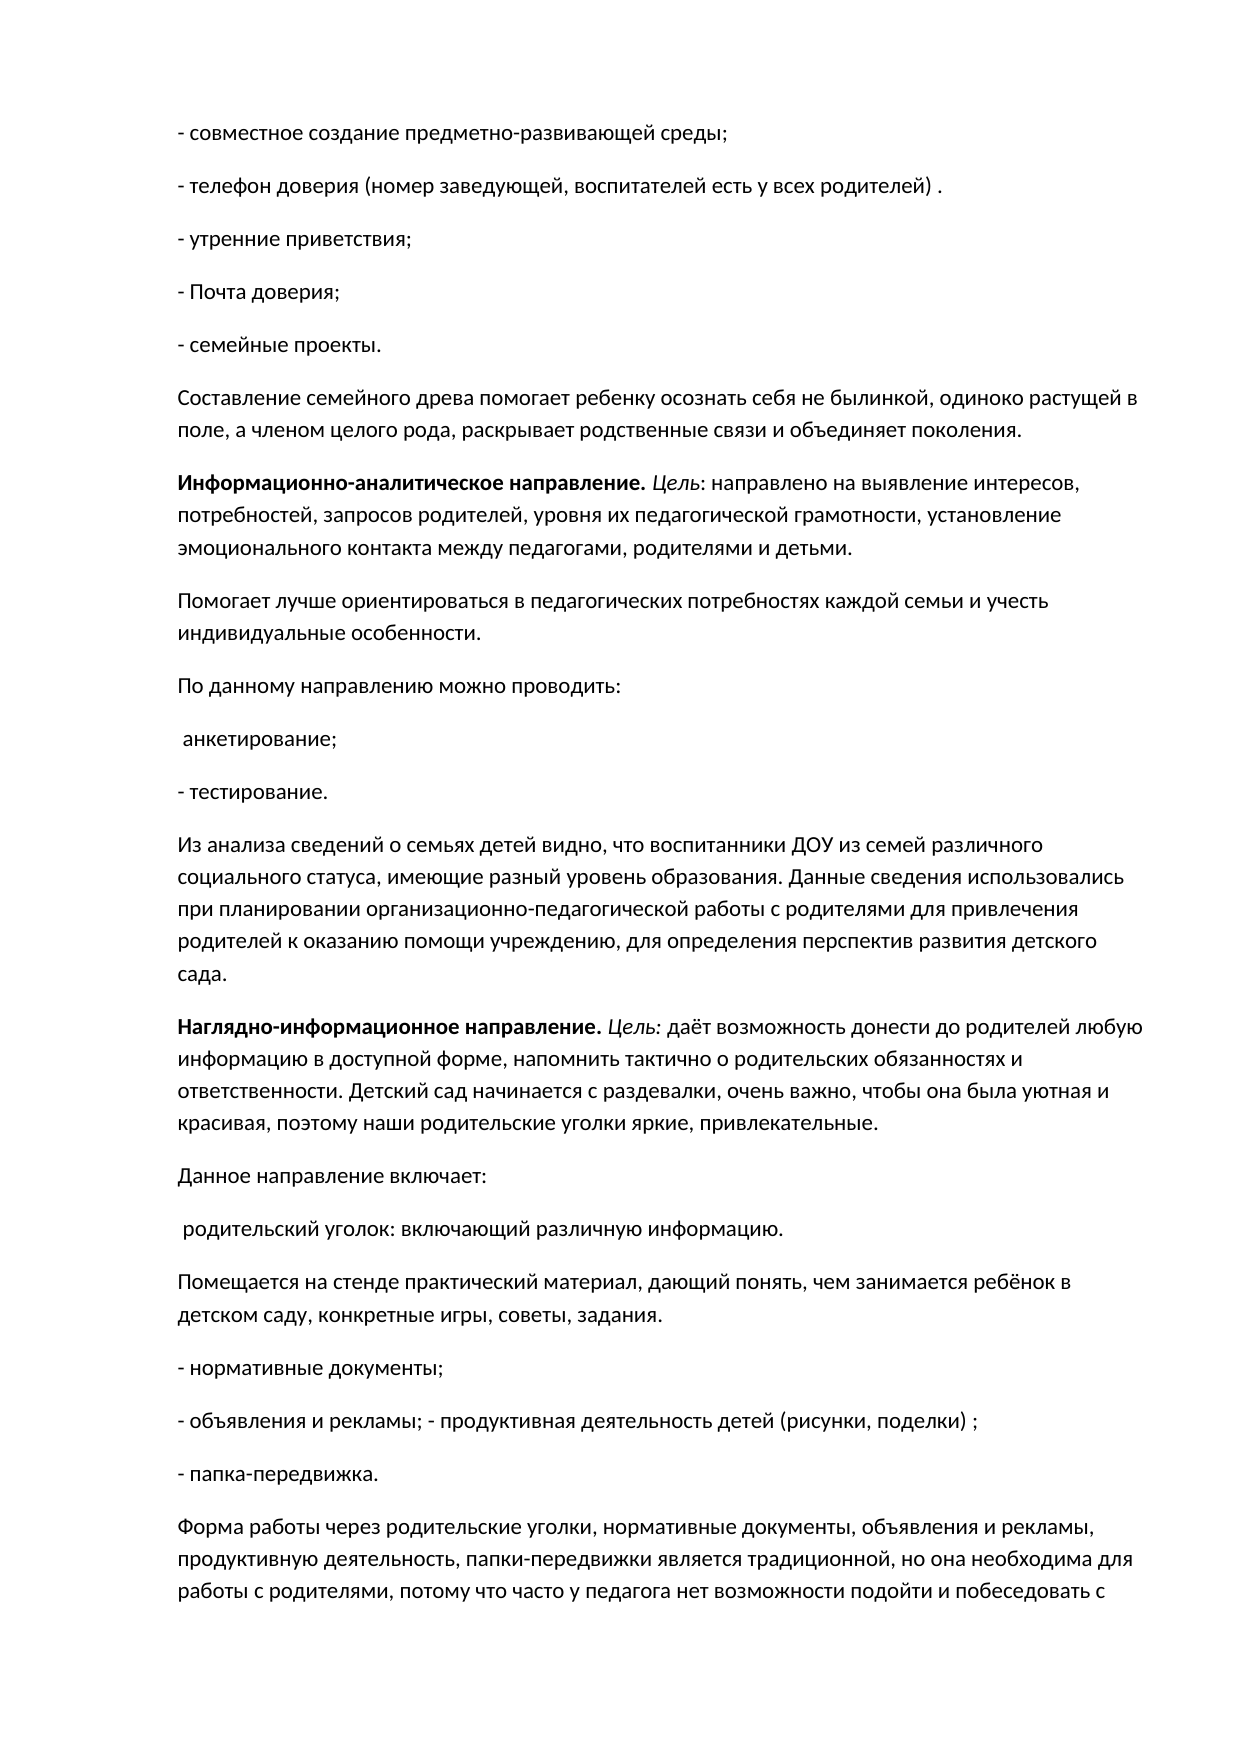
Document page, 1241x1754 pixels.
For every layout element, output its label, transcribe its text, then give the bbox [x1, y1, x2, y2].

text Составление семейного древа помогает ребенку осознать себя не былинкой, одиноко растущей в поле, а членом целого рода, раскрывает родственные связи и объединяет поколения. [177, 383, 1152, 443]
text - объявления и рекламы; - продуктивная деятельность детей (рисунки, поделки) ; [177, 1406, 1152, 1434]
text - тестирование. [177, 777, 1152, 805]
text - телефон доверия (номер заведующей, воспитателей есть у всех родителей) . [177, 171, 1152, 199]
text - семейные проекты. [177, 330, 1152, 358]
text родительский уголок: включающий различную информацию. [177, 1214, 1152, 1242]
text Помогает лучше ориентироваться в педагогических потребностях каждой семьи и учесть индивидуальные особенности. [177, 586, 1152, 646]
text Из анализа сведений о семьях детей видно, что воспитанники ДОУ из семей различного социального статуса, имеющие разный уровень образования. Данные сведения использовались при планировании организационно-педагогической работы с родителями для привлечения родителей к оказанию помощи учреждению, для определения перспектив развития детского сада. [177, 830, 1152, 987]
text анкетирование; [177, 724, 1152, 752]
text - совместное создание предметно-развивающей среды; [177, 118, 1152, 146]
text - утренние приветствия; [177, 224, 1152, 252]
text Помещается на стенде практический материал, дающий понять, чем занимается ребёнок в детском саду, конкретные игры, советы, задания. [177, 1267, 1152, 1328]
text - нормативные документы; [177, 1353, 1152, 1381]
text По данному направлению можно проводить: [177, 671, 1152, 699]
text - папка-передвижка. [177, 1459, 1152, 1487]
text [177, 1512, 1152, 1604]
text Наглядно-информационное направление. Цель: даёт возможность донести до родителей любую информацию в доступной форме, напомнить тактично о родительских обязанностях и ответственности. Детский сад начинается с раздевалки, очень важно, чтобы она была уютная и красивая, поэтому наши родительские уголки яркие, привлекательные. [177, 1012, 1152, 1136]
text Информационно-аналитическое направление. Цель: направлено на выявление интересов, потребностей, запросов родителей, уровня их педагогической грамотности, установление эмоционального контакта между педагогами, родителями и детьми. [177, 468, 1152, 561]
text - Почта доверия; [177, 277, 1152, 305]
text Данное направление включает: [177, 1161, 1152, 1189]
